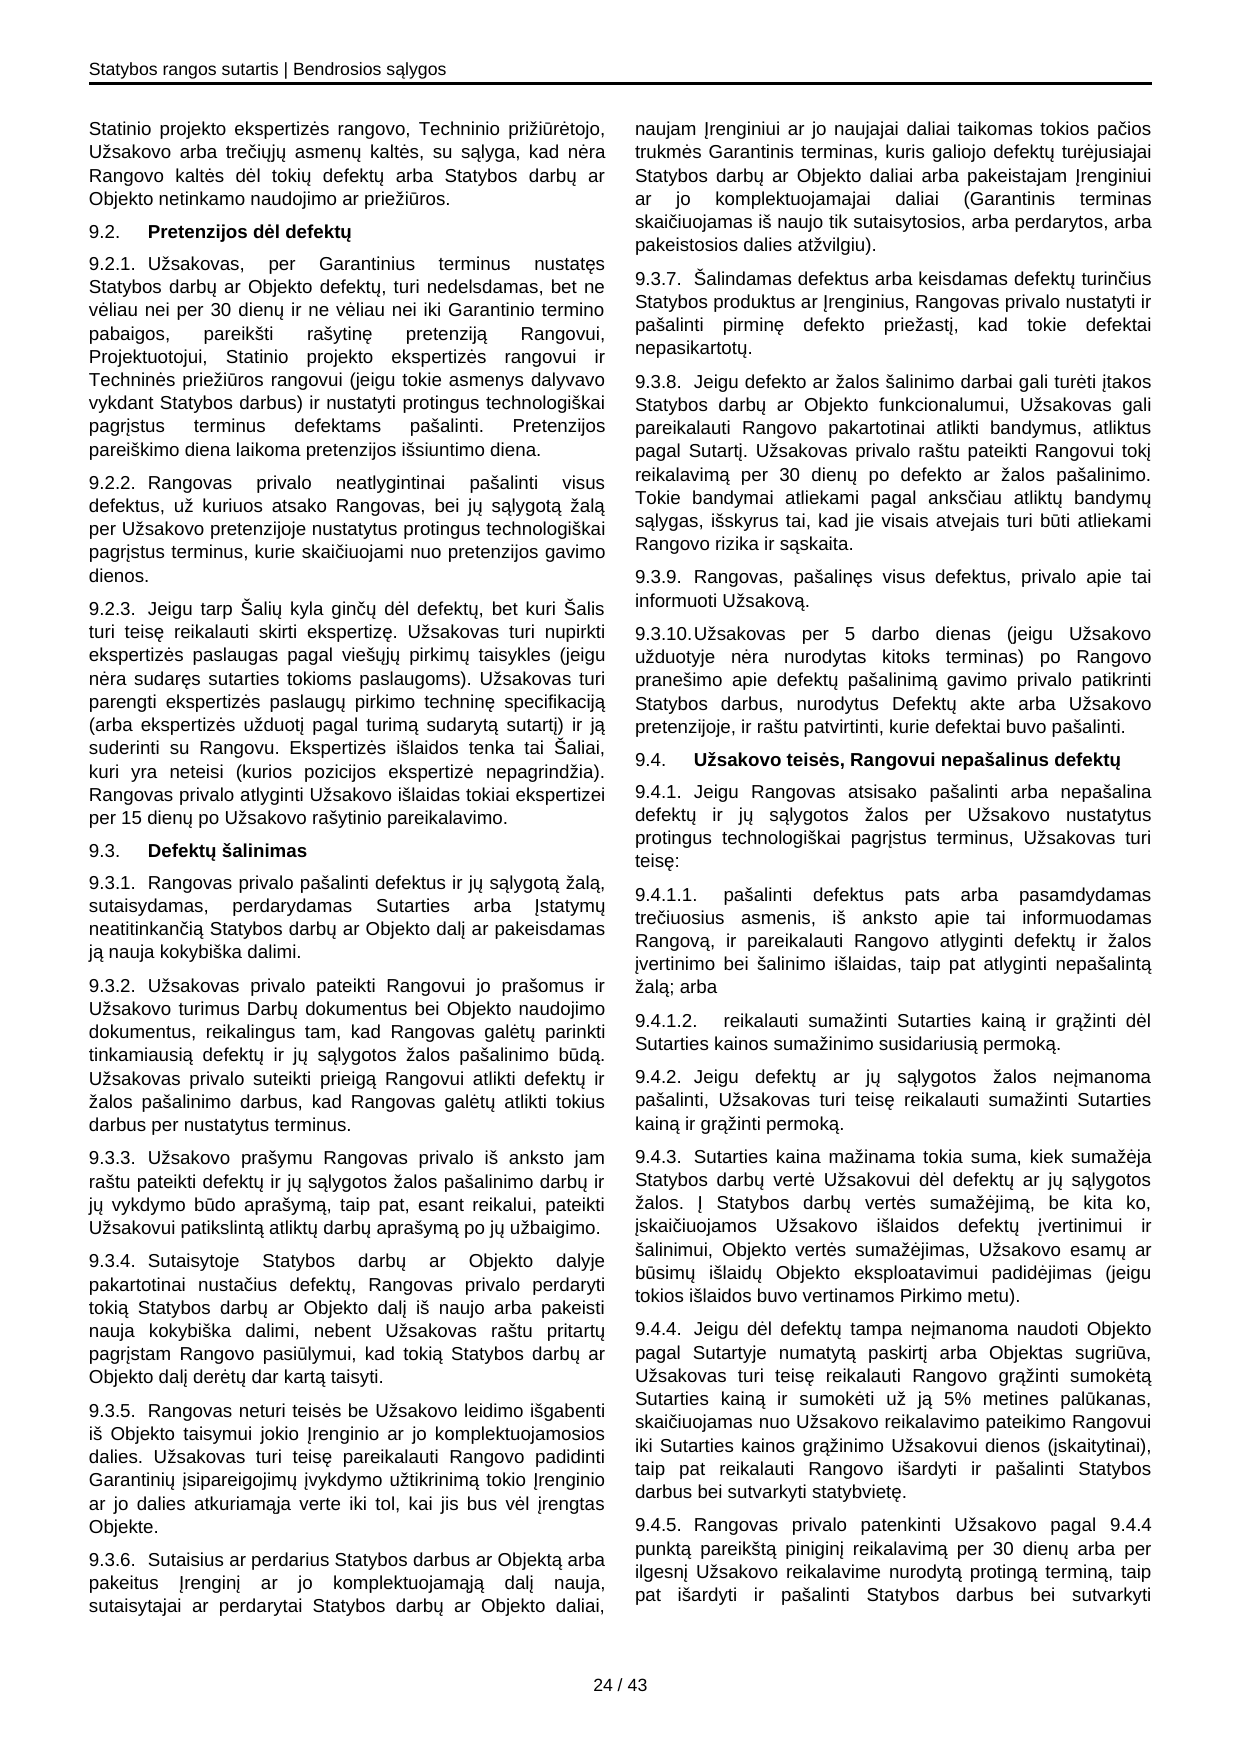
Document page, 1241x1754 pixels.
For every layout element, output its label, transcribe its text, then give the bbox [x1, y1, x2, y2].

list pašalinti defektus pats arba pasamdydamas trečiuosius asmenis, iš anksto apie tai informuodamas Rangovą, ir pareikalauti Rangovo atlyginti defektų ir žalos įvertinimo bei šalinimo išlaidas, taip pat atlyginti nepašalintą žalą; arba [635, 883, 1152, 998]
list Jeigu Rangovas atsisako pašalinti arba nepašalina defektų ir jų sąlygotos žalos per Užsakovo nustatytus protingus technologiškai pagrįstus terminus, Užsakovas turi teisę: [635, 780, 1152, 872]
list Jeigu defektų ar jų sąlygotos žalos neįmanoma pašalinti, Užsakovas turi teisę reikalauti sumažinti Sutarties kainą ir grąžinti permoką. [635, 1066, 1152, 1134]
list Užsakovo prašymu Rangovas privalo iš anksto jam raštu pateikti defektų ir jų sąlygotos žalos pašalinimo darbų ir jų vykdymo būdo aprašymą, taip pat, esant reikalui, pateikti Užsakovui patikslintą atliktų darbų aprašymą po jų užbaigimo. [89, 1147, 605, 1238]
list Sutaisius ar perdarius Statybos darbus ar Objektą arba pakeitus Įrenginį ar jo komplektuojamąją dalį nauja, sutaisytajai ar perdarytai Statybos darbų ar Objekto daliai, naujam Įrenginiui ar jo naujajai daliai taikomas tokios pačios trukmės Garantinis terminas, kuris galiojo defektų turėjusiajai Statybos darbų ar Objekto daliai arba pakeistajam Įrenginiui ar jo komplektuojamajai daliai (Garantinis terminas skaičiuojamas iš naujo tik sutaisytosios, arba perdarytos, arba pakeistosios dalies atžvilgiu). [89, 1549, 605, 1617]
list Rangovas privalo neatlygintinai pašalinti visus defektus, už kuriuos atsako Rangovas, bei jų sąlygotą žalą per Užsakovo pretenzijoje nustatytus protingus technologiškai pagrįstus terminus, kurie skaičiuojami nuo pretenzijos gavimo dienos. [89, 472, 605, 586]
list Užsakovas per 5 darbo dienas (jeigu Užsakovo užduotyje nėra nurodytas kitoks terminas) po Rangovo pranešimo apie defektų pašalinimą gavimo privalo patikrinti Statybos darbus, nurodytus Defektų akte arba Užsakovo pretenzijoje, ir raštu patvirtinti, kurie defektai buvo pašalinti. [635, 623, 1152, 737]
list Rangovas privalo pašalinti defektus ir jų sąlygotą žalą, sutaisydamas, perdarydamas Sutarties arba Įstatymų neatitinkančią Statybos darbų ar Objekto dalį ar pakeisdamas ją nauja kokybiška dalimi. [89, 872, 605, 963]
subtitle Defektų šalinimas [89, 840, 605, 862]
list reikalauti sumažinti Sutarties kainą ir grąžinti dėl Sutarties kainos sumažinimo susidariusią permoką. [635, 1009, 1152, 1054]
list Rangovas neturi teisės be Užsakovo leidimo išgabenti iš Objekto taisymui jokio Įrenginio ar jo komplektuojamosios dalies. Užsakovas turi teisę pareikalauti Rangovo padidinti Garantinių įsipareigojimų įvykdymo užtikrinimą tokio Įrenginio ar jo dalies atkuriamąja verte iki tol, kai jis bus vėl įrengtas Objekte. [89, 1399, 605, 1537]
list Užsakovas, per Garantinius terminus nustatęs Statybos darbų ar Objekto defektų, turi nedelsdamas, bet ne vėliau nei per 30 dienų ir ne vėliau nei iki Garantinio termino pabaigos, pareikšti rašytinę pretenziją Rangovui, Projektuotojui, Statinio projekto ekspertizės rangovui ir Techninės priežiūros rangovui (jeigu tokie asmenys dalyvavo vykdant Statybos darbus) ir nustatyti protingus technologiškai pagrįstus terminus defektams pašalinti. Pretenzijos pareiškimo diena laikoma pretenzijos išsiuntimo diena. [89, 253, 605, 460]
list Užsakovas privalo pateikti Rangovui jo prašomus ir Užsakovo turimus Darbų dokumentus bei Objekto naudojimo dokumentus, reikalingus tam, kad Rangovas galėtų parinkti tinkamiausią defektų ir jų sąlygotos žalos pašalinimo būdą. Užsakovas privalo suteikti prieigą Rangovui atlikti defektų ir žalos pašalinimo darbus, kad Rangovas galėtų atlikti tokius darbus per nustatytus terminus. [89, 974, 605, 1136]
list Jeigu tarp Šalių kyla ginčų dėl defektų, bet kuri Šalis turi teisę reikalauti skirti ekspertizę. Užsakovas turi nupirkti ekspertizės paslaugas pagal viešųjų pirkimų taisykles (jeigu nėra sudaręs sutarties tokioms paslaugoms). Užsakovas turi parengti ekspertizės paslaugų pirkimo techninę specifikaciją (arba ekspertizės užduotį pagal turimą sudarytą sutartį) ir ją suderinti su Rangovu. Ekspertizės išlaidos tenka tai Šaliai, kuri yra neteisi (kurios pozicijos ekspertizė nepagrindžia). Rangovas privalo atlyginti Užsakovo išlaidas tokiai ekspertizei per 15 dienų po Užsakovo rašytinio pareikalavimo. [89, 598, 605, 828]
list Sutarties kaina mažinama tokia suma, kiek sumažėja Statybos darbų vertė Užsakovui dėl defektų ar jų sąlygotos žalos. Į Statybos darbų vertės sumažėjimą, be kita ko, įskaičiuojamos Užsakovo išlaidos defektų įvertinimui ir šalinimui, Objekto vertės sumažėjimas, Užsakovo esamų ar būsimų išlaidų Objekto eksploatavimui padidėjimas (jeigu tokios išlaidos buvo vertinamos Pirkimo metu). [635, 1146, 1152, 1307]
subtitle Užsakovo teisės, Rangovui nepašalinus defektų [635, 749, 1152, 770]
subtitle Pretenzijos dėl defektų [89, 221, 605, 243]
list Sutaisius ar perdarius Statybos darbus ar Objektą arba pakeitus Įrenginį ar jo komplektuojamąją dalį nauja, sutaisytajai ar perdarytai Statybos darbų ar Objekto daliai, naujam Įrenginiui ar jo naujajai daliai taikomas tokios pačios trukmės Garantinis terminas, kuris galiojo defektų turėjusiajai Statybos darbų ar Objekto daliai arba pakeistajam Įrenginiui ar jo komplektuojamajai daliai (Garantinis terminas skaičiuojamas iš naujo tik sutaisytosios, arba perdarytos, arba pakeistosios dalies atžvilgiu). [635, 118, 1152, 256]
list Jeigu defekto ar žalos šalinimo darbai gali turėti įtakos Statybos darbų ar Objekto funkcionalumui, Užsakovas gali pareikalauti Rangovo pakartotinai atlikti bandymus, atliktus pagal Sutartį. Užsakovas privalo raštu pateikti Rangovui tokį reikalavimą per 30 dienų po defekto ar žalos pašalinimo. Tokie bandymai atliekami pagal anksčiau atliktų bandymų sąlygas, išskyrus tai, kad jie visais atvejais turi būti atliekami Rangovo rizika ir sąskaita. [635, 370, 1152, 554]
list Sutaisytoje Statybos darbų ar Objekto dalyje pakartotinai nustačius defektų, Rangovas privalo perdaryti tokią Statybos darbų ar Objekto dalį iš naujo arba pakeisti nauja kokybiška dalimi, nebent Užsakovas raštu pritartų pagrįstam Rangovo pasiūlymui, kad tokią Statybos darbų ar Objekto dalį derėtų dar kartą taisyti. [89, 1250, 605, 1388]
list Rangovas, pašalinęs visus defektus, privalo apie tai informuoti Užsakovą. [635, 566, 1152, 611]
list Jeigu dėl defektų tampa neįmanoma naudoti Objekto pagal Sutartyje numatytą paskirtį arba Objektas sugriūva, Užsakovas turi teisę reikalauti Rangovo grąžinti sumokėtą Sutarties kainą ir sumokėti už ją 5% metines palūkanas, skaičiuojamas nuo Užsakovo reikalavimo pateikimo Rangovui iki Sutarties kainos grąžinimo Užsakovui dienos (įskaitytinai), taip pat reikalauti Rangovo išardyti ir pašalinti Statybos darbus bei sutvarkyti statybvietę. [635, 1318, 1152, 1502]
list Šalindamas defektus arba keisdamas defektų turinčius Statybos produktus ar Įrenginius, Rangovas privalo nustatyti ir pašalinti pirminę defekto priežastį, kad tokie defektai nepasikartotų. [635, 267, 1152, 359]
